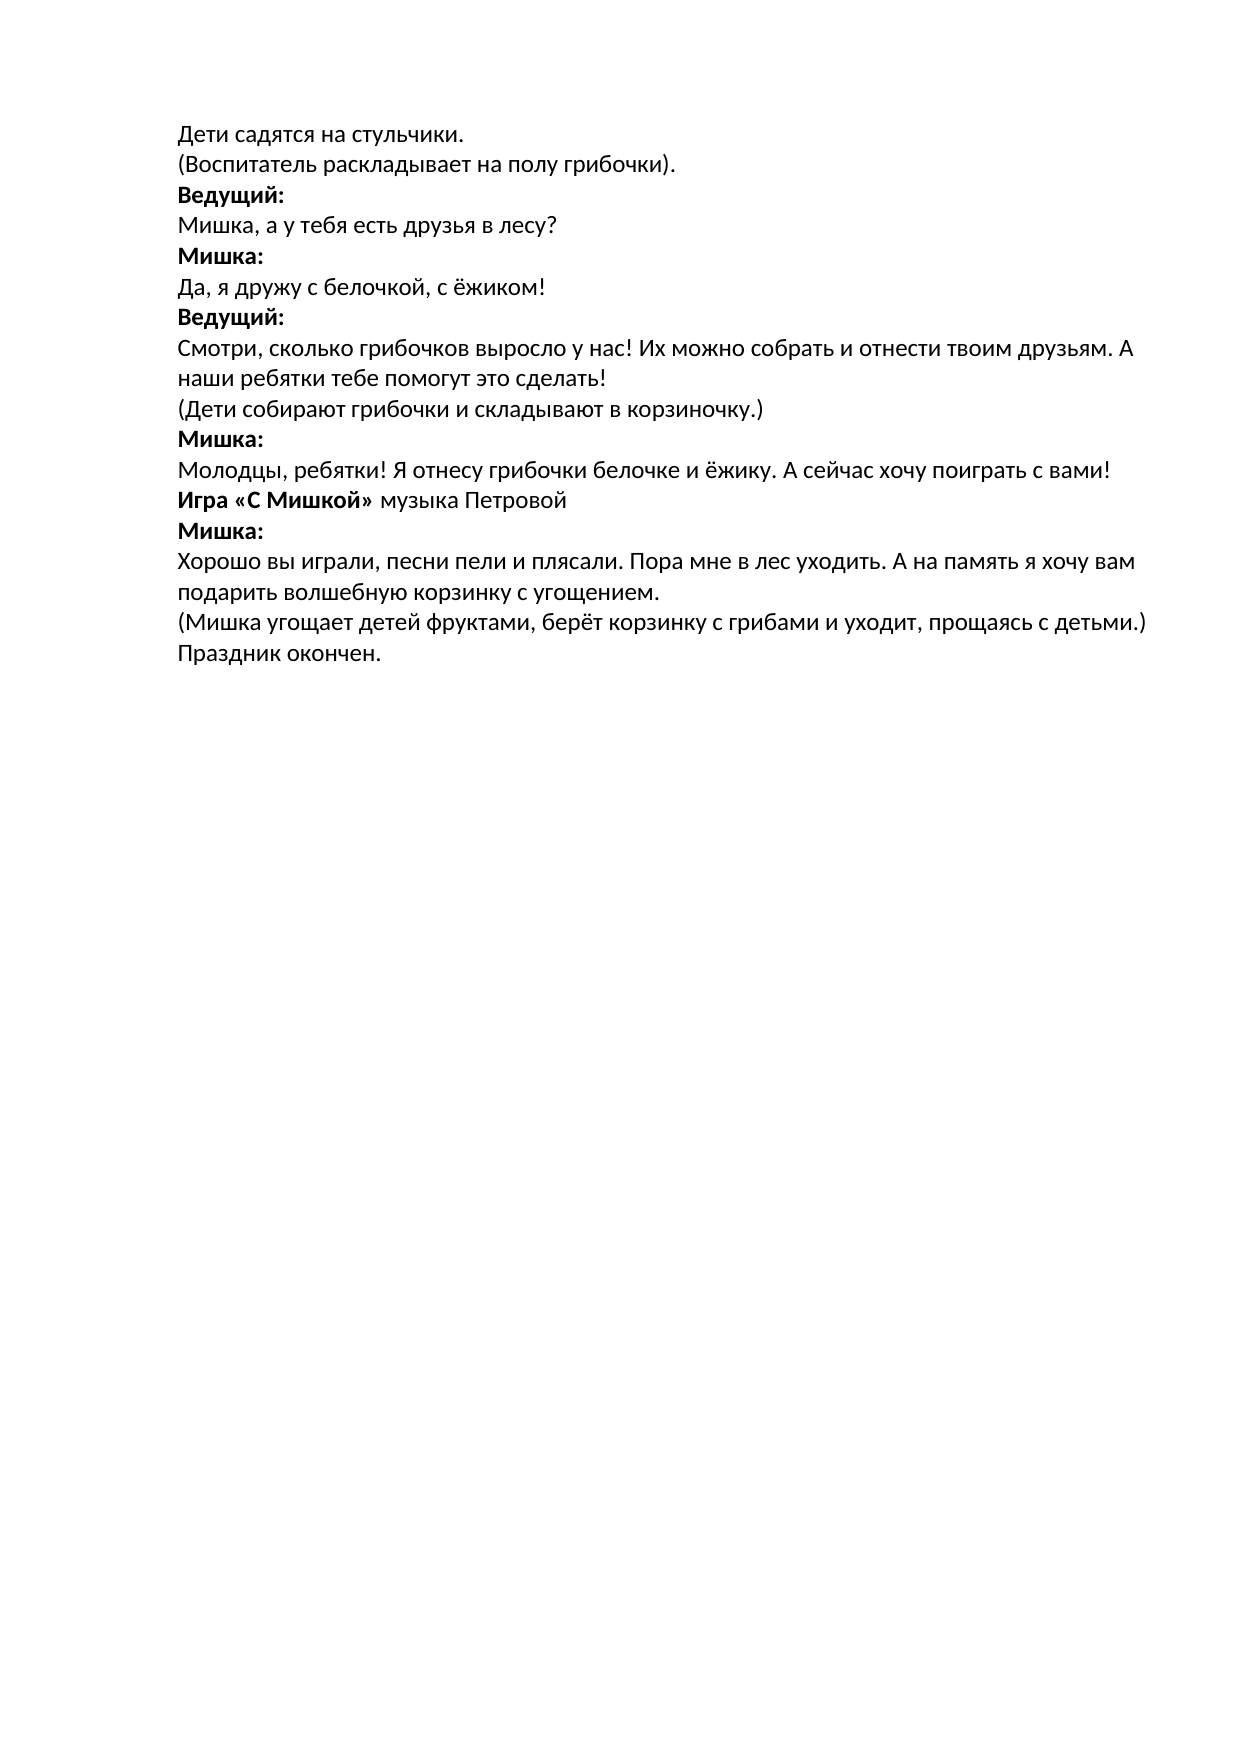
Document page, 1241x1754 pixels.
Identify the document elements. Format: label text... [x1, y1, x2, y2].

text (Воспитатель раскладывает на полу грибочки). [177, 149, 1152, 179]
text (Дети собирают грибочки и складывают в корзиночку.) [177, 393, 1152, 423]
text Смотри, сколько грибочков выросло у нас! Их можно собрать и отнести твоим друзьям. А наши ребятки тебе помогут это сделать! [177, 332, 1152, 393]
text Молодцы, ребятки! Я отнесу грибочки белочке и ёжику. А сейчас хочу поиграть с вами! [177, 454, 1152, 484]
text Да, я дружу с белочкой, с ёжиком! [177, 271, 1152, 301]
text Мишка: [177, 423, 1152, 454]
text Мишка, а у тебя есть друзья в лесу? [177, 210, 1152, 240]
text Ведущий: [177, 179, 1152, 210]
text (Мишка угощает детей фруктами, берёт корзинку с грибами и уходит, прощаясь с детьми.) [177, 606, 1152, 637]
text Игра «С Мишкой» музыка Петровой [177, 484, 1152, 515]
text Дети садятся на стульчики. [177, 118, 1152, 149]
text Мишка: [177, 515, 1152, 545]
text Мишка: [177, 240, 1152, 271]
text Хорошо вы играли, песни пели и плясали. Пора мне в лес уходить. А на память я хочу вам подарить волшебную корзинку с угощением. [177, 545, 1152, 606]
text Ведущий: [177, 301, 1152, 332]
text Праздник окончен. [177, 637, 1152, 667]
